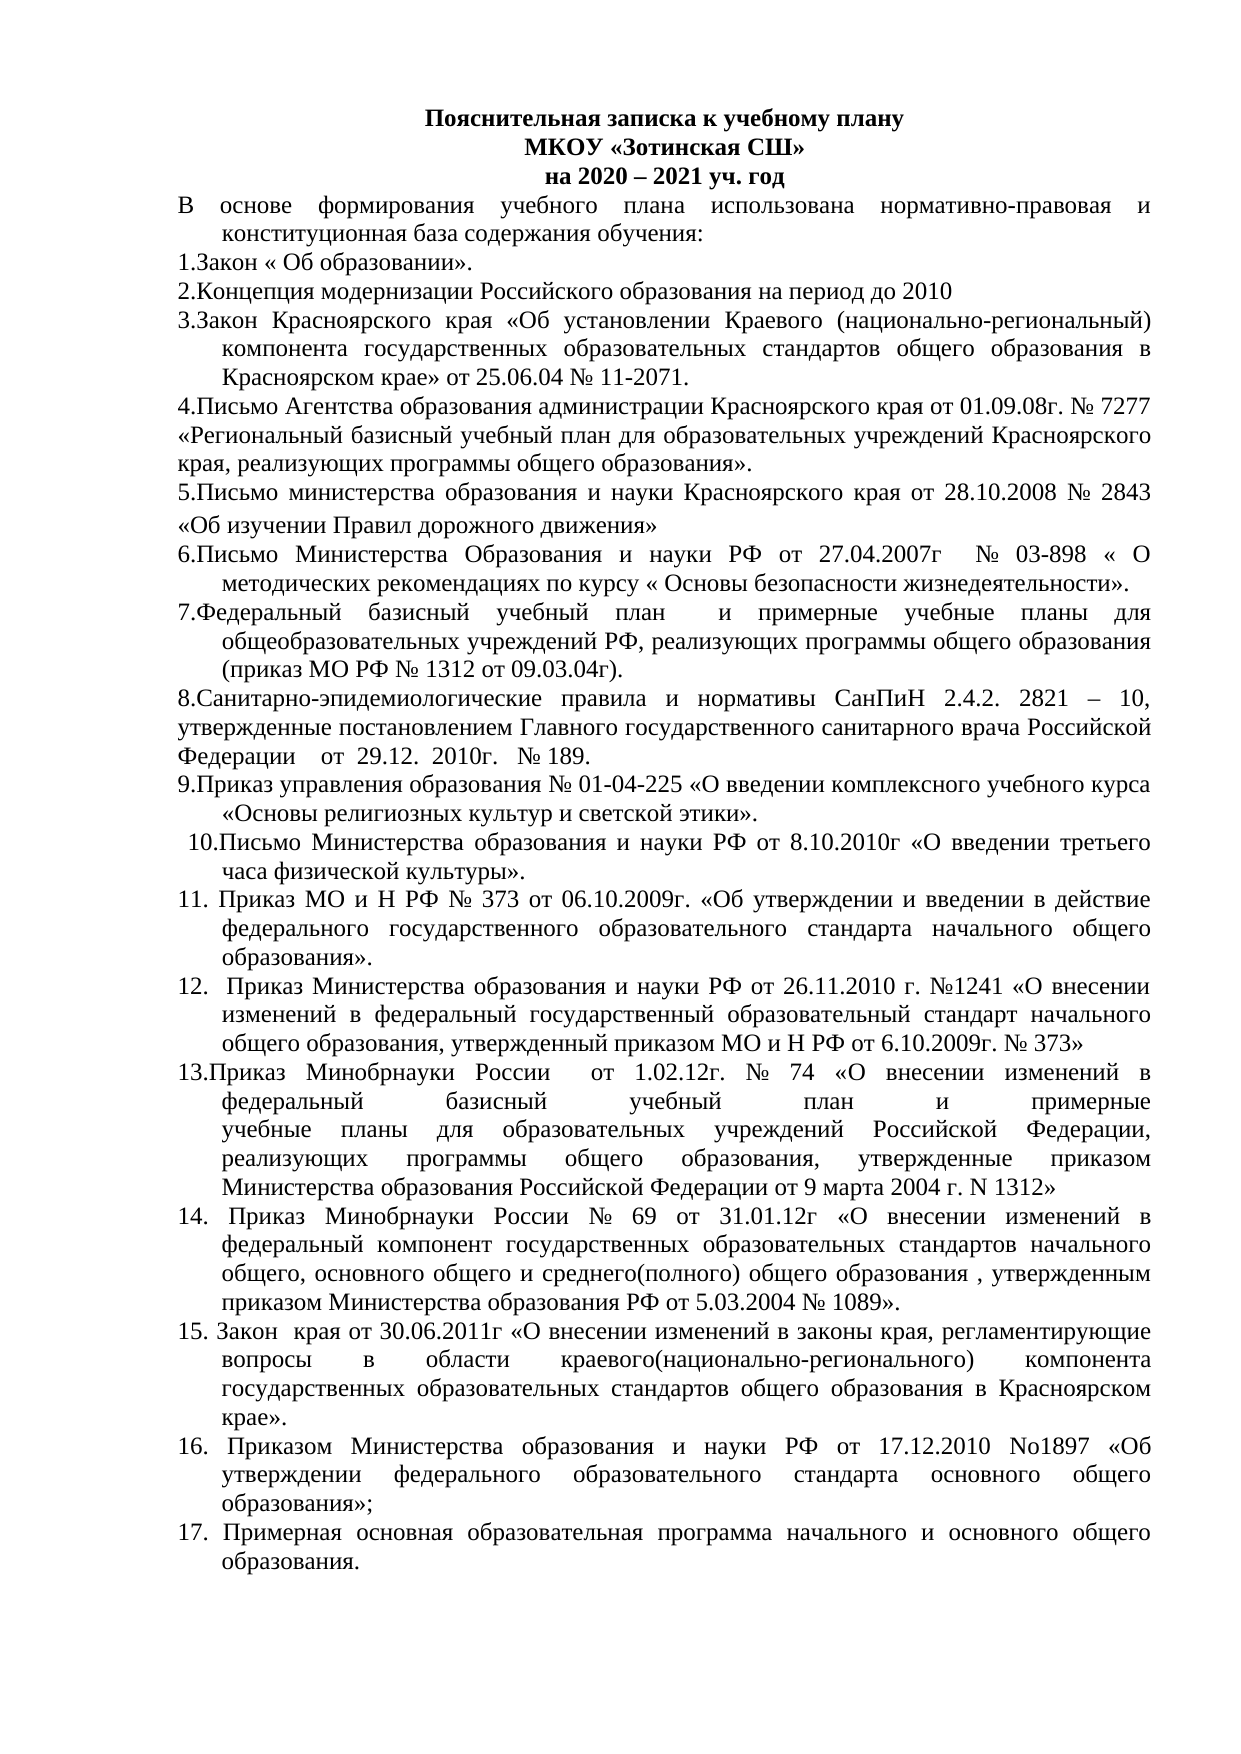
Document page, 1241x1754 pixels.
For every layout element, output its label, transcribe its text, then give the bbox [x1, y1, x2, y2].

text 14. Приказ Минобрнауки России № 69 от 31.01.12г «О внесении изменений в федеральный компонент государственных образовательных стандартов начального общего, основного общего и среднего(полного) общего образования , утвержденным приказом Министерства образования РФ от 5.03.2004 № 1089». [177, 1201, 1152, 1316]
text 12. Приказ Министерства образования и науки РФ от 26.11.2010 г. №1241 «О внесении изменений в федеральный государственный образовательный стандарт начального общего образования, утвержденный приказом МО и Н РФ от 6.10.2009г. № 373» [177, 971, 1152, 1057]
text 4.Письмо Агентства образования администрации Красноярского края от 01.09.08г. № 7277 «Региональный базисный учебный план для образовательных учреждений Красноярского края, реализующих программы общего образования». [177, 391, 1152, 477]
text Пояснительная записка к учебному плану [177, 103, 1152, 132]
text 6.Письмо Министерства Образования и науки РФ от 27.04.2007г № 03-898 « О методических рекомендациях по курсу « Основы безопасности жизнедеятельности». [177, 539, 1152, 597]
text В основе формирования учебного плана использована нормативно-правовая и конституционная база содержания обучения: [177, 190, 1152, 247]
text 8.Санитарно-эпидемиологические правила и нормативы СанПиН 2.4.2. 2821 – 10, утвержденные постановлением Главного государственного санитарного врача Российской Федерации от 29.12. 2010г. № 189. [177, 683, 1152, 769]
text 15. Закон края от 30.06.2011г «О внесении изменений в законы края, регламентирующие вопросы в области краевого(национально-регионального) компонента государственных образовательных стандартов общего образования в Красноярском крае». [177, 1316, 1152, 1431]
text 7.Федеральный базисный учебный план и примерные учебные планы для общеобразовательных учреждений РФ, реализующих программы общего образования (приказ МО РФ № 1312 от 09.03.04г). [177, 597, 1152, 683]
text 13.Приказ Минобрнауки России от 1.02.12г. № 74 «О внесении изменений в федеральный базисный учебный план и примерные учебные планы для образовательных учреждений Российской Федерации, реализующих программы общего образования, утвержденные приказом Министерства образования Российской Федерации от 9 марта 2004 г. N 1312» [177, 1057, 1152, 1201]
text 10.Письмо Министерства образования и науки РФ от 8.10.2010г «О введении третьего часа физической культуры». [177, 827, 1152, 884]
text 5.Письмо министерства образования и науки Красноярского края от 28.10.2008 № 2843 «Об изучении Правил дорожного движения» [177, 477, 1152, 539]
text 1.Закон « Об образовании». [177, 247, 1152, 276]
text 17. Примерная основная образовательная программа начального и основного общего образования. [177, 1517, 1152, 1574]
text 2.Концепция модернизации Российского образования на период до 2010 [177, 276, 1152, 305]
text на 2020 – 2021 уч. год [177, 161, 1152, 190]
text МКОУ «Зотинская СШ» [177, 132, 1152, 161]
text 11. Приказ МО и Н РФ № 373 от 06.10.2009г. «Об утверждении и введении в действие федерального государственного образовательного стандарта начального общего образования». [177, 884, 1152, 971]
text 16. Приказом Министерства образования и науки РФ от 17.12.2010 No1897 «Об утверждении федерального образовательного стандарта основного общего образования»; [177, 1431, 1152, 1517]
text 9.Приказ управления образования № 01-04-225 «О введении комплексного учебного курса «Основы религиозных культур и светской этики». [177, 769, 1152, 827]
text 3.Закон Красноярского края «Об установлении Краевого (национально-региональный) компонента государственных образовательных стандартов общего образования в Красноярском крае» от 25.06.04 № 11-2071. [177, 305, 1152, 391]
